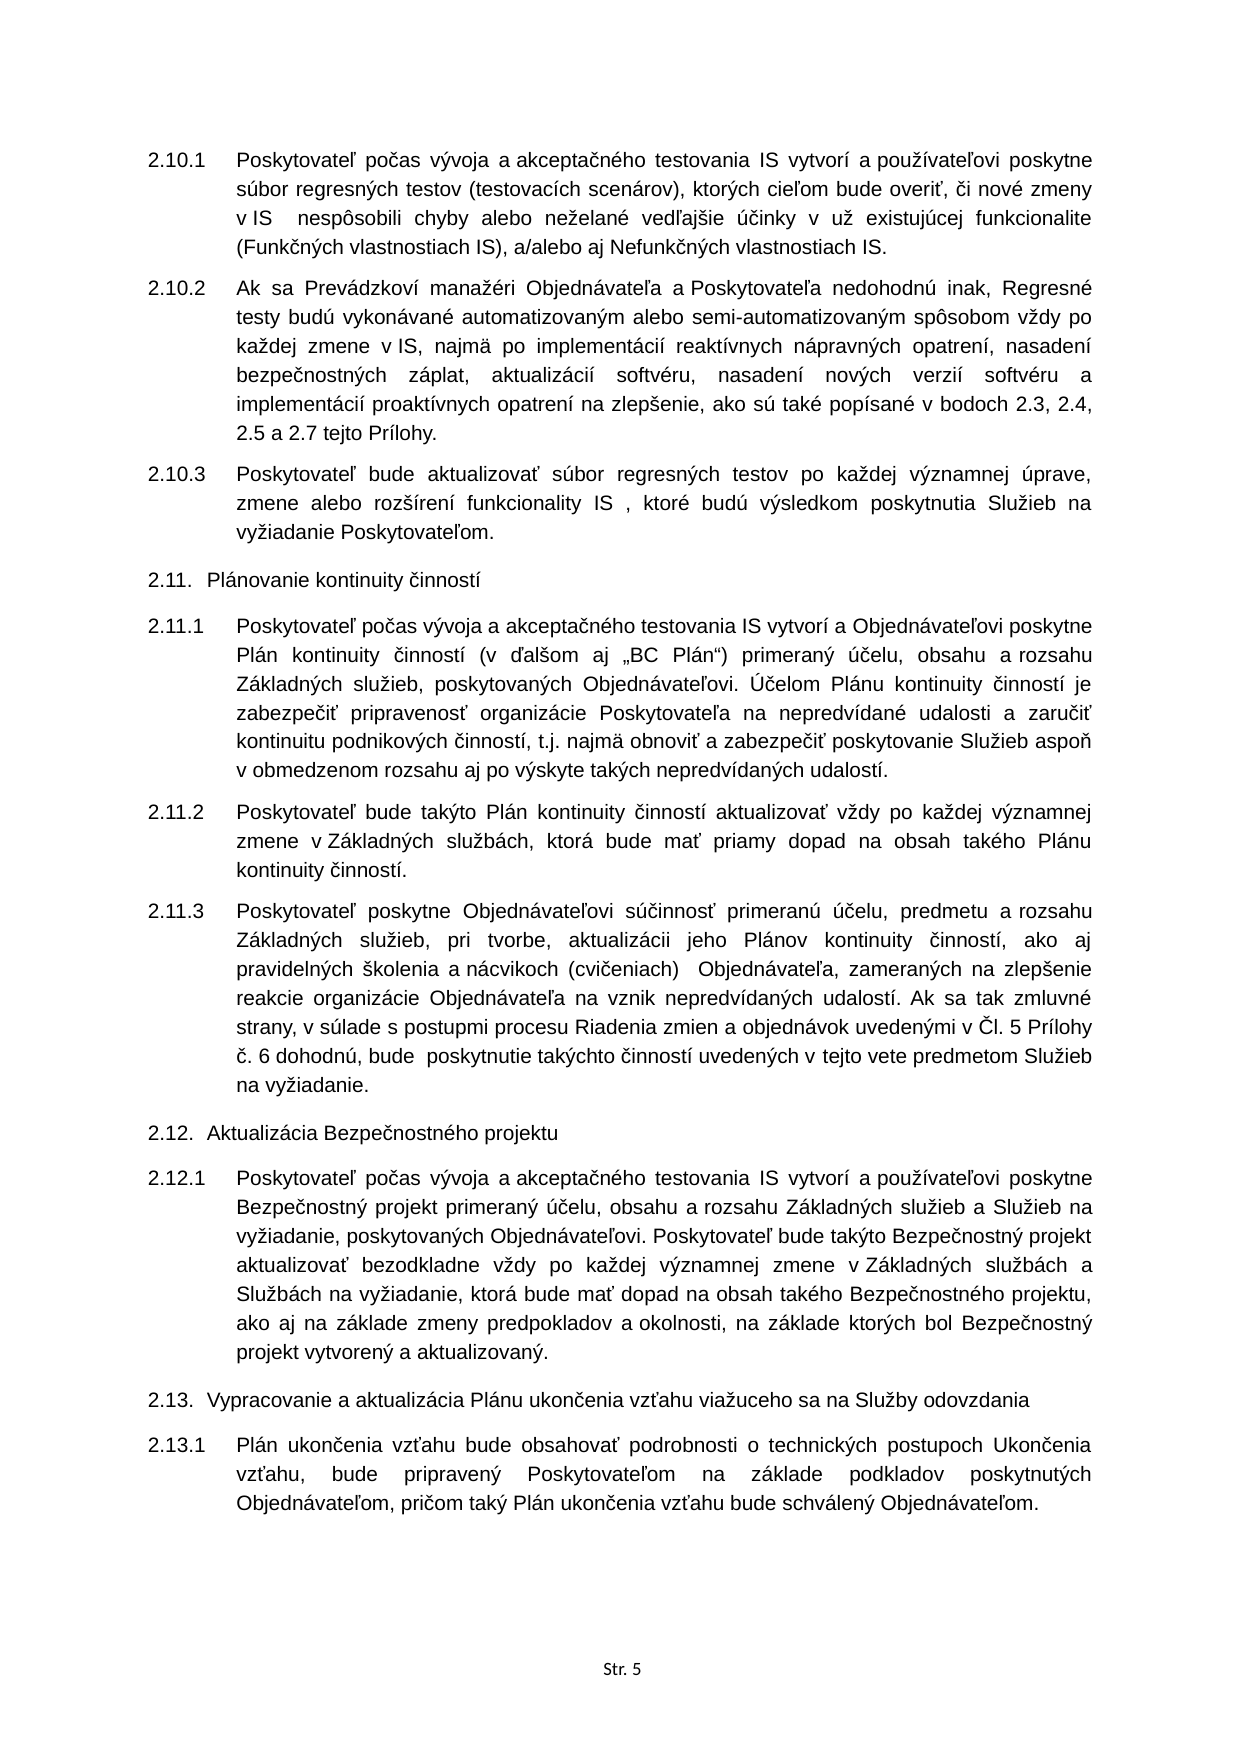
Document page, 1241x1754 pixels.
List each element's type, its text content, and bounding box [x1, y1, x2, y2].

text Aktualizácia Bezpečnostného projektu [148, 1121, 1093, 1144]
text Poskytovateľ poskytne Objednávateľovi súčinnosť primeranú účelu, predmetu a rozsahu Základných služieb, pri tvorbe, aktualizácii jeho Plánov kontinuity činností, ako aj pravidelných školenia a nácvikoch (cvičeniach) Objednávateľa, zameraných na zlepšenie reakcie organizácie Objednávateľa na vznik nepredvídaných udalostí. Ak sa tak zmluvné strany, v súlade s postupmi procesu Riadenia zmien a objednávok uvedenými v Čl. 5 Prílohy č. 6 dohodnú, bude poskytnutie takýchto činností uvedených v tejto vete predmetom Služieb na vyžiadanie. [148, 899, 1093, 1097]
text Poskytovateľ počas vývoja a akceptačného testovania IS vytvorí a Objednávateľovi poskytne Plán kontinuity činností (v ďalšom aj „BC Plán“) primeraný účelu, obsahu a rozsahu Základných služieb, poskytovaných Objednávateľovi. Účelom Plánu kontinuity činností je zabezpečiť pripravenosť organizácie Poskytovateľa na nepredvídané udalosti a zaručiť kontinuitu podnikových činností, t.j. najmä obnoviť a zabezpečiť poskytovanie Služieb aspoň v obmedzenom rozsahu aj po výskyte takých nepredvídaných udalostí. [148, 613, 1093, 782]
text Poskytovateľ počas vývoja a akceptačného testovania IS vytvorí a používateľovi poskytne Bezpečnostný projekt primeraný účelu, obsahu a rozsahu Základných služieb a Služieb na vyžiadanie, poskytovaných Objednávateľovi. Poskytovateľ bude takýto Bezpečnostný projekt aktualizovať bezodkladne vždy po každej významnej zmene v Základných službách a Službách na vyžiadanie, ktorá bude mať dopad na obsah takého Bezpečnostného projektu, ako aj na základe zmeny predpokladov a okolnosti, na základe ktorých bol Bezpečnostný projekt vytvorený a aktualizovaný. [148, 1166, 1093, 1364]
text Plán ukončenia vzťahu bude obsahovať podrobnosti o technických postupoch Ukončenia vzťahu, bude pripravený Poskytovateľom na základe podkladov poskytnutých Objednávateľom, pričom taký Plán ukončenia vzťahu bude schválený Objednávateľom. [148, 1433, 1093, 1515]
text Ak sa Prevádzkoví manažéri Objednávateľa a Poskytovateľa nedohodnú inak, Regresné testy budú vykonávané automatizovaným alebo semi-automatizovaným spôsobom vždy po každej zmene v IS, najmä po implementácií reaktívnych nápravných opatrení, nasadení bezpečnostných záplat, aktualizácií softvéru, nasadení nových verzií softvéru a implementácií proaktívnych opatrení na zlepšenie, ako sú také popísané v bodoch 2.3, 2.4, 2.5 a 2.7 tejto Prílohy. [148, 276, 1093, 445]
text Poskytovateľ bude takýto Plán kontinuity činností aktualizovať vždy po každej významnej zmene v Základných službách, ktorá bude mať priamy dopad na obsah takého Plánu kontinuity činností. [148, 800, 1093, 882]
text Plánovanie kontinuity činností [148, 568, 1093, 592]
text Poskytovateľ počas vývoja a akceptačného testovania IS vytvorí a používateľovi poskytne súbor regresných testov (testovacích scenárov), ktorých cieľom bude overiť, či nové zmeny v IS nespôsobili chyby alebo neželané vedľajšie účinky v už existujúcej funkcionalite (Funkčných vlastnostiach IS), a/alebo aj Nefunkčných vlastnostiach IS. [148, 148, 1093, 258]
text Vypracovanie a aktualizácia Plánu ukončenia vzťahu viažuceho sa na Služby odovzdania [148, 1388, 1093, 1412]
text Poskytovateľ bude aktualizovať súbor regresných testov po každej významnej úprave, zmene alebo rozšírení funkcionality IS , ktoré budú výsledkom poskytnutia Služieb na vyžiadanie Poskytovateľom. [148, 462, 1093, 544]
